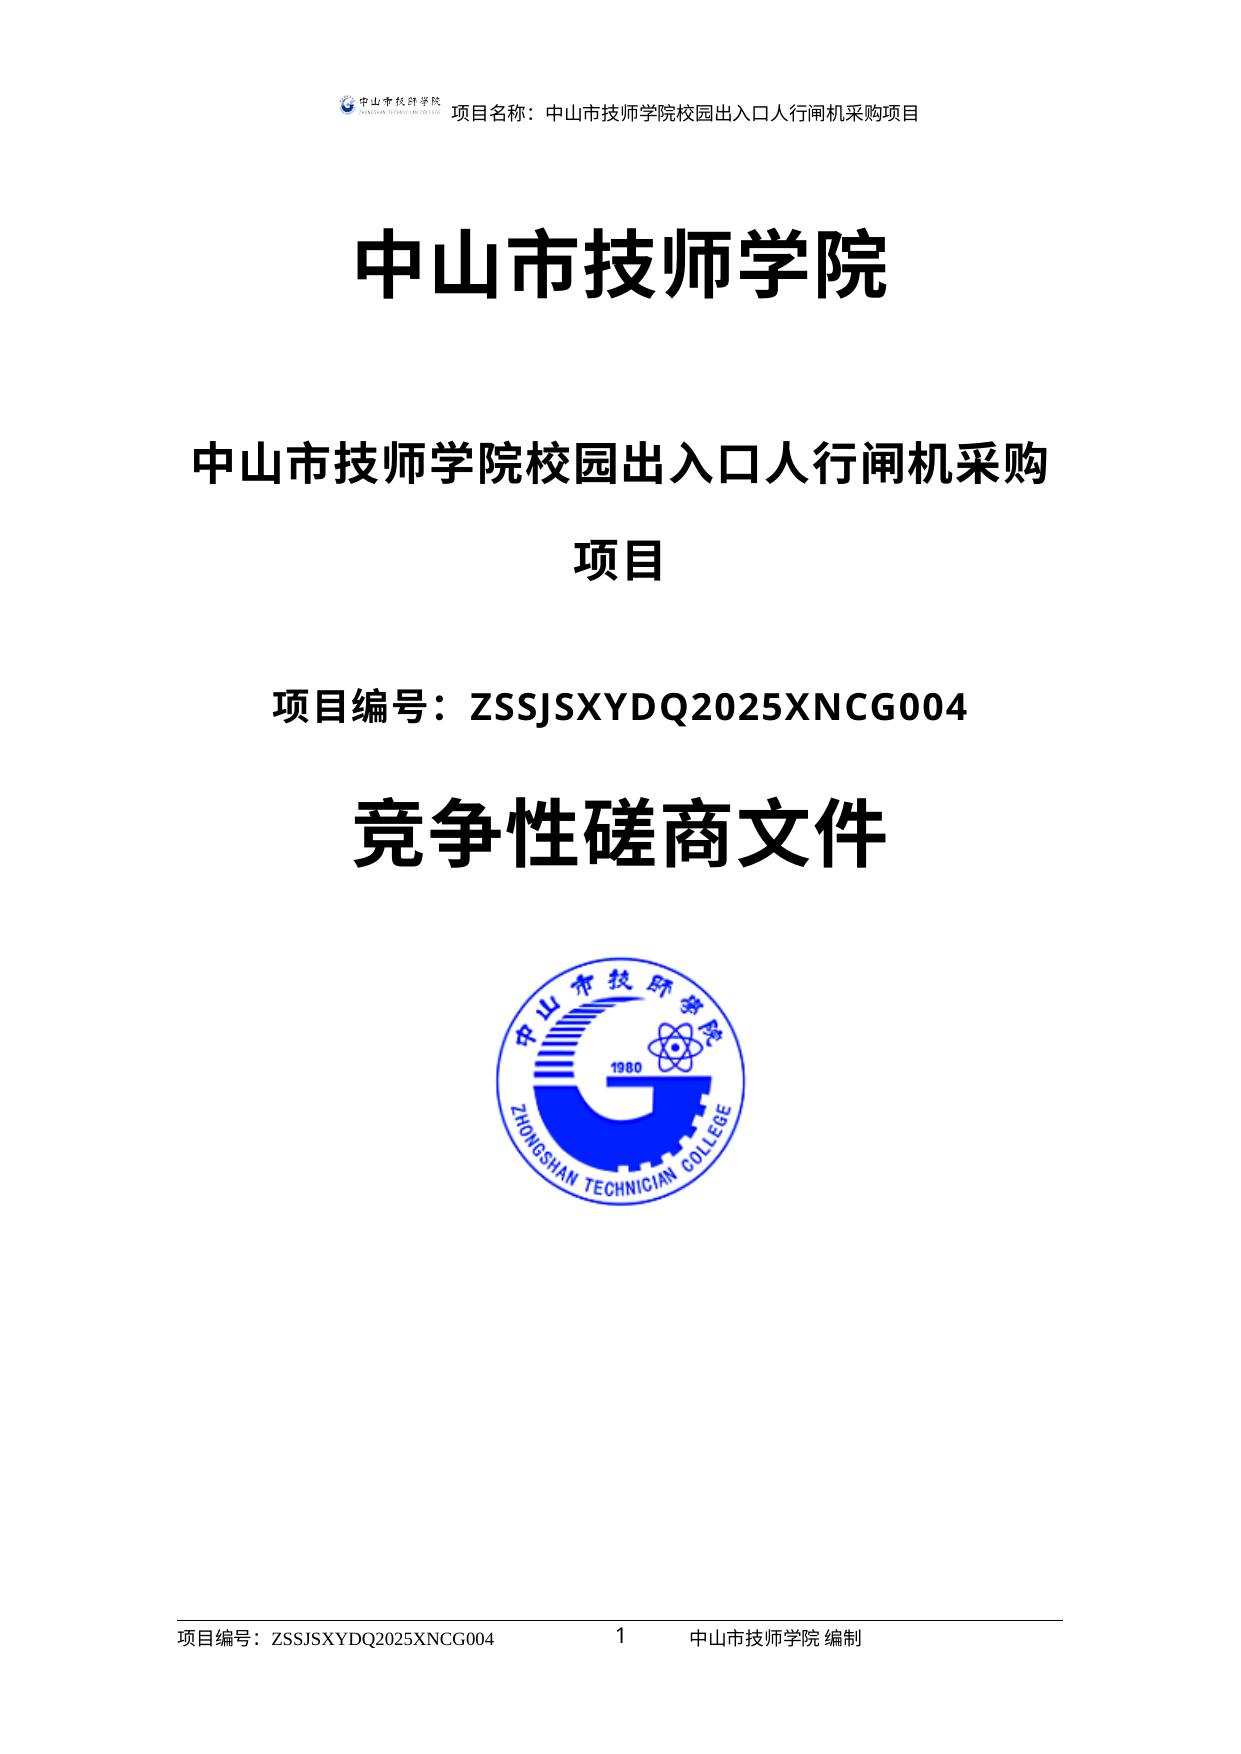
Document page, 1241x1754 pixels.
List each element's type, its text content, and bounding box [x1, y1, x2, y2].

picture [492, 947, 748, 1214]
text 竞争性磋商文件 [177, 763, 1063, 893]
text 中山市技师学院 [177, 194, 1063, 324]
text 项目编号：ZSSJSXYDQ2025XNCG004 [177, 671, 1063, 736]
picture [332, 88, 447, 120]
text 中山市技师学院校园出入口人行闸机采购项目 [177, 411, 1063, 606]
